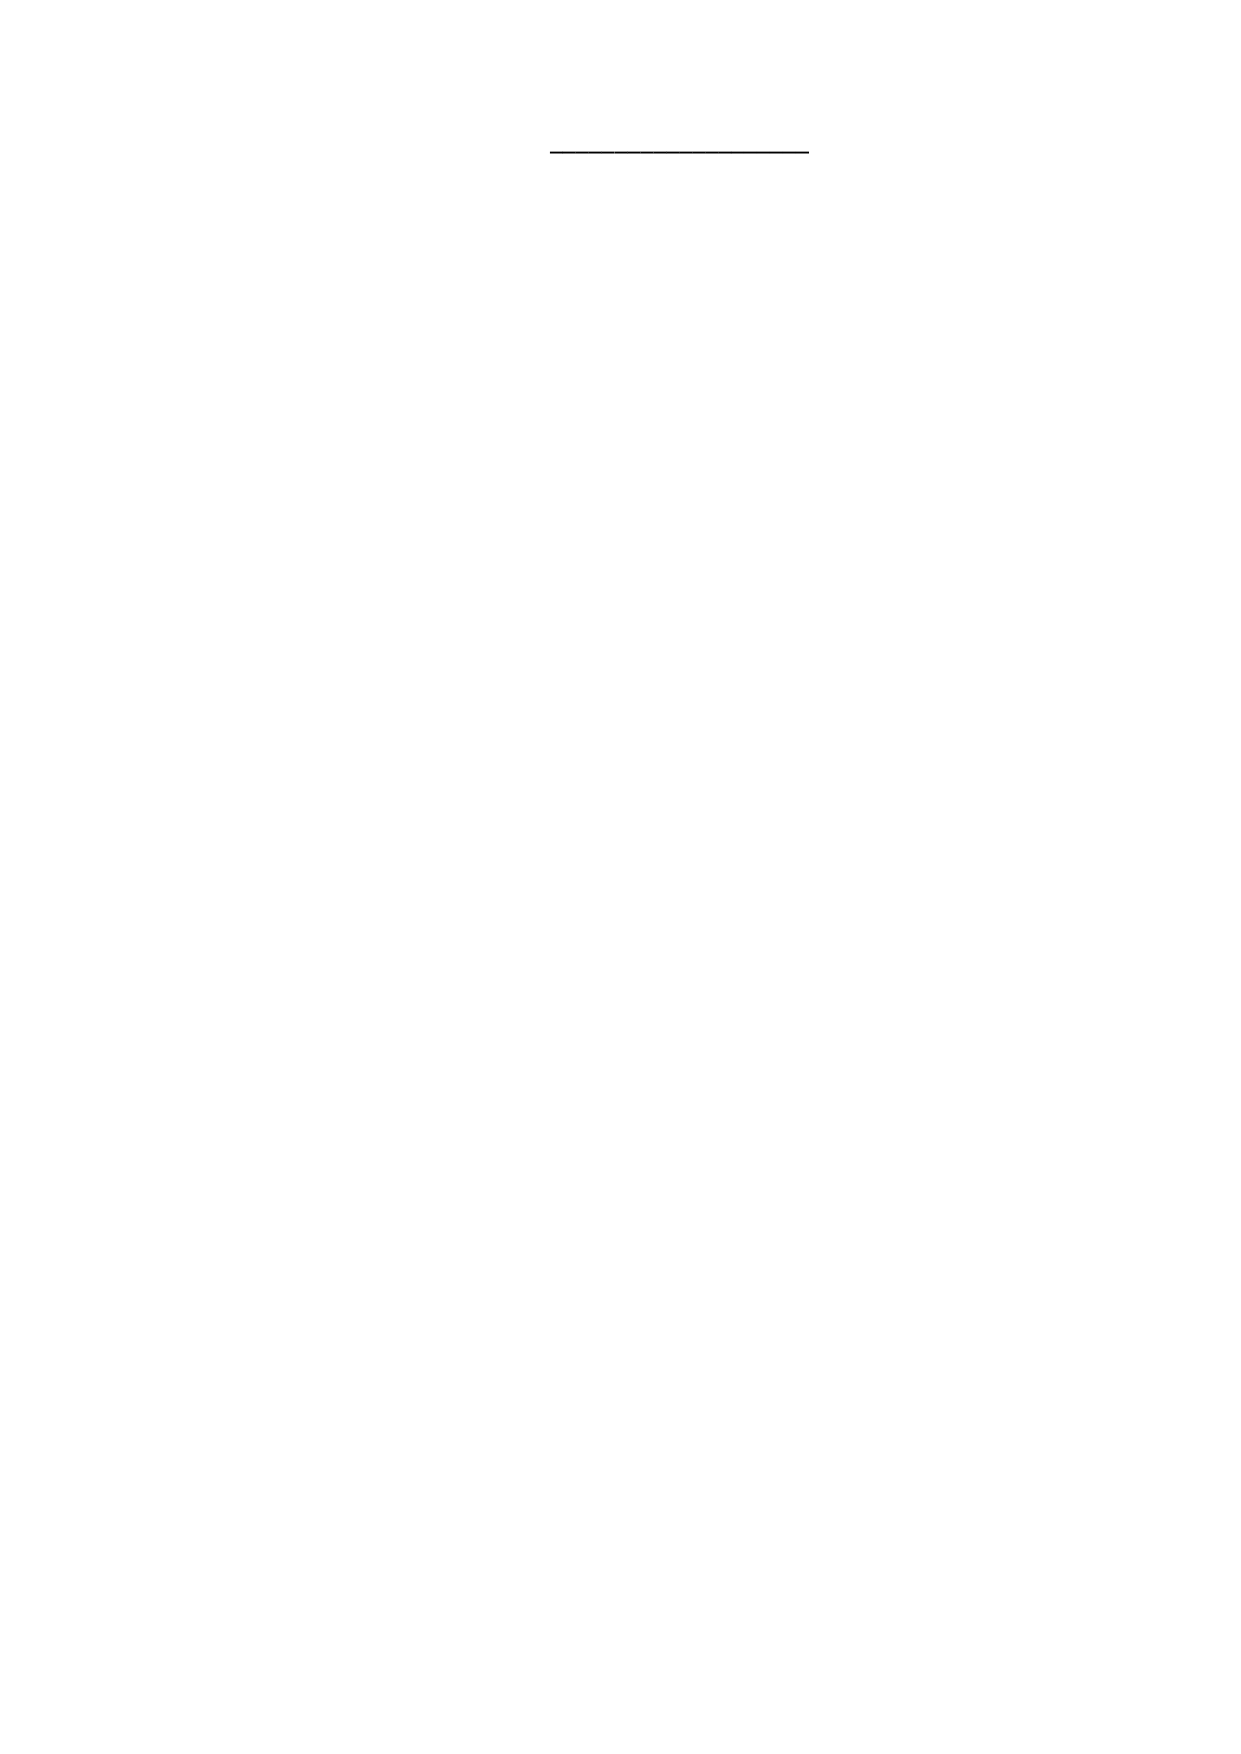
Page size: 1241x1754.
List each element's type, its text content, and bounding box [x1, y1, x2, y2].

text ____________________ [177, 118, 1181, 158]
